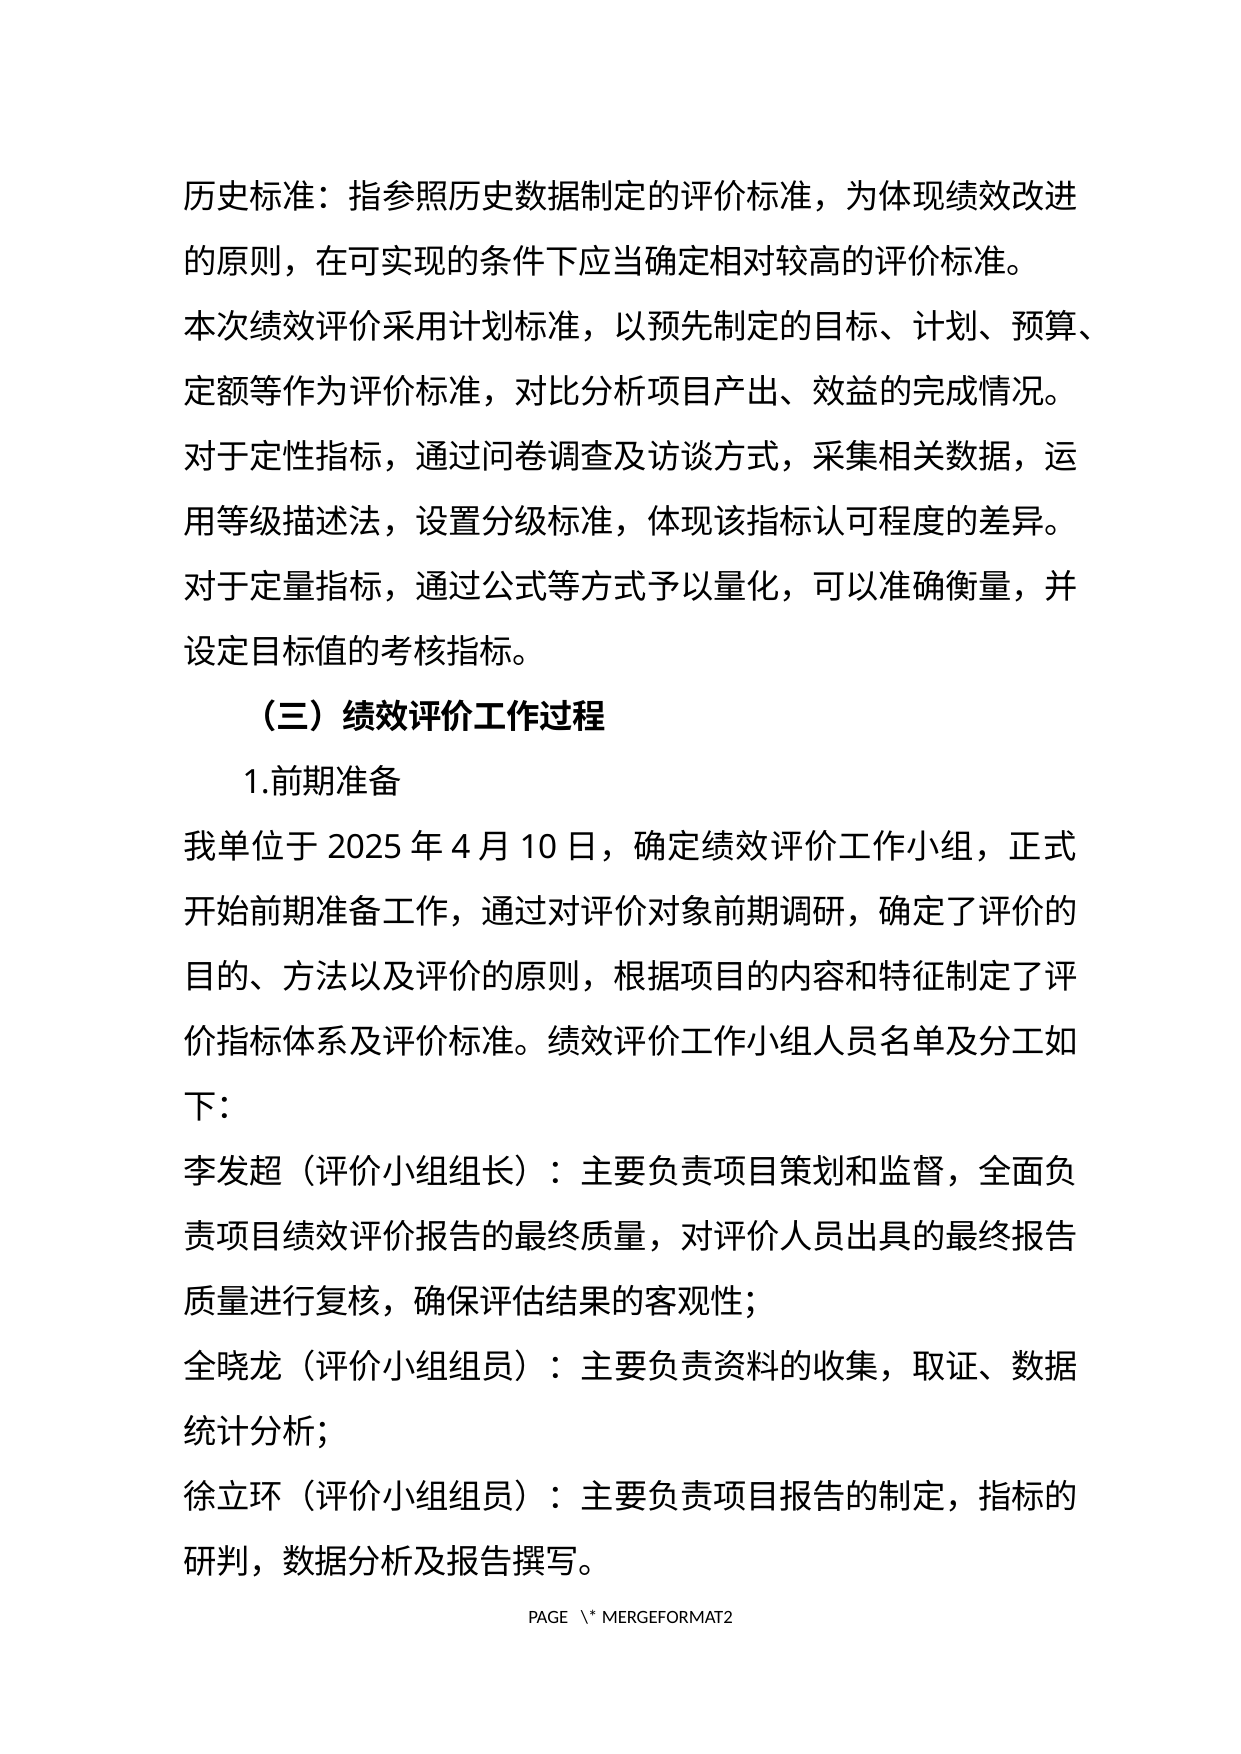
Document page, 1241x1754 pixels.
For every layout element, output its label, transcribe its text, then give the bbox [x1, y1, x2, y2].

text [183, 747, 1078, 1592]
text （三）绩效评价工作过程 [183, 682, 1078, 747]
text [183, 162, 1078, 682]
